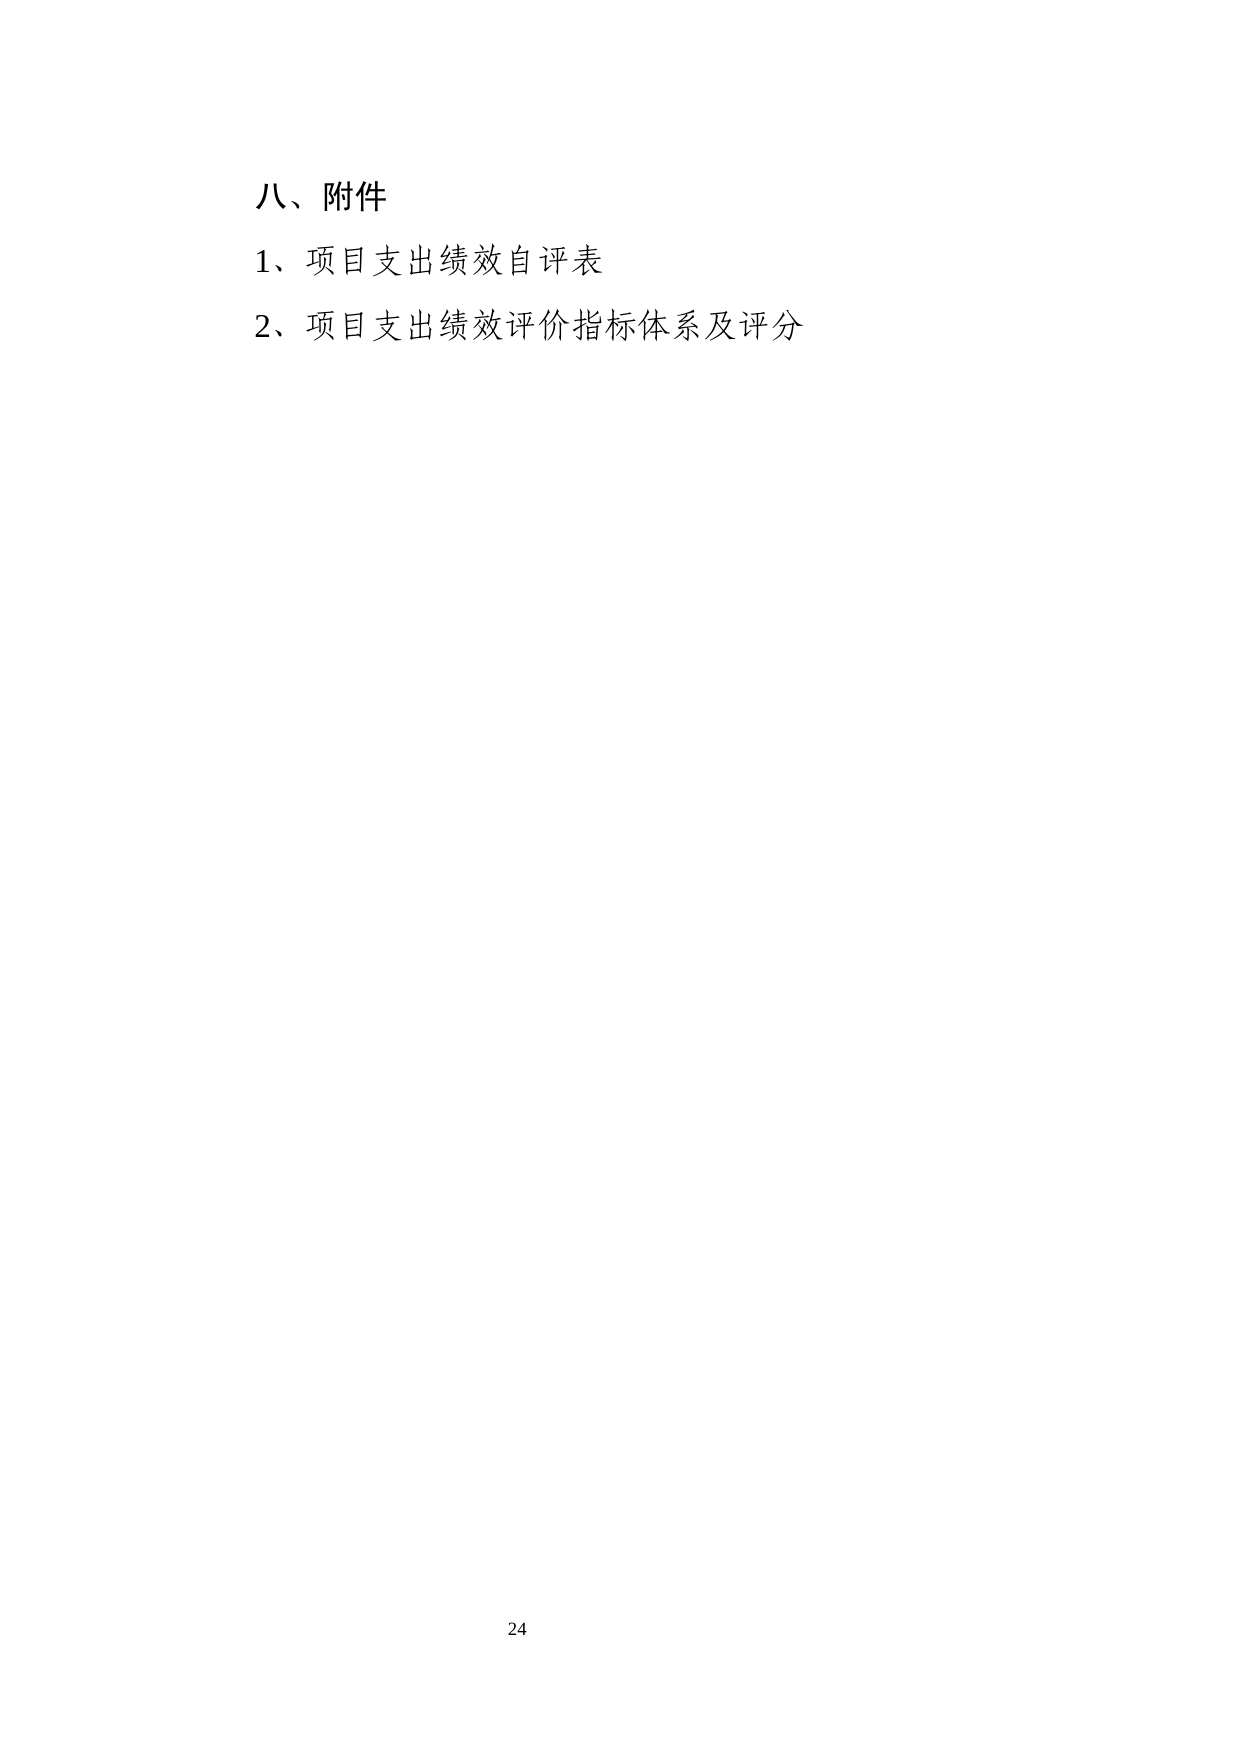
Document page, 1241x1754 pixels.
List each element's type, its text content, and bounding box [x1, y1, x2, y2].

text 1、项目支出绩效自评表 [187, 227, 1053, 292]
text 2、项目支出绩效评价指标体系及评分 [187, 292, 1053, 357]
subtitle 八、附件 [187, 162, 1053, 227]
